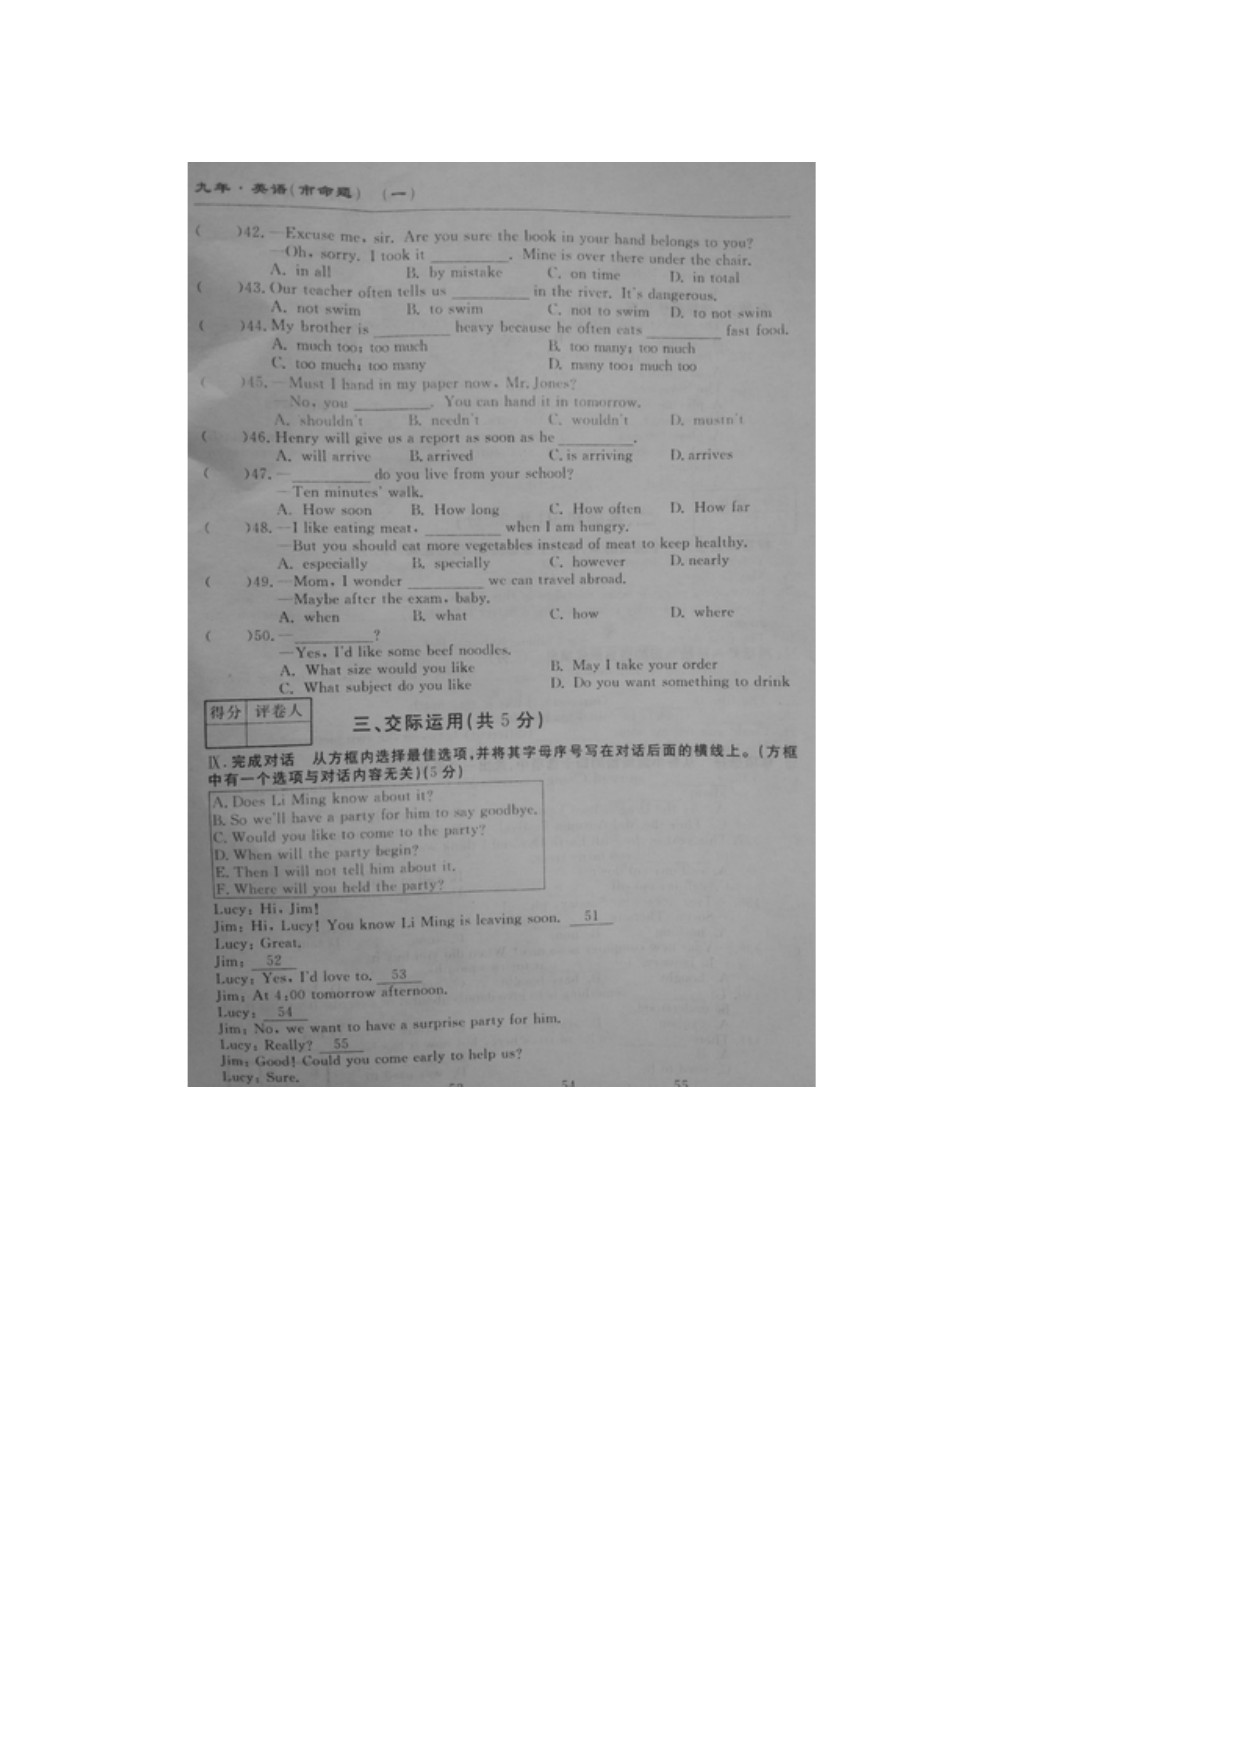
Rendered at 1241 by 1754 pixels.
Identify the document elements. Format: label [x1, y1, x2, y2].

picture [187, 162, 816, 1087]
